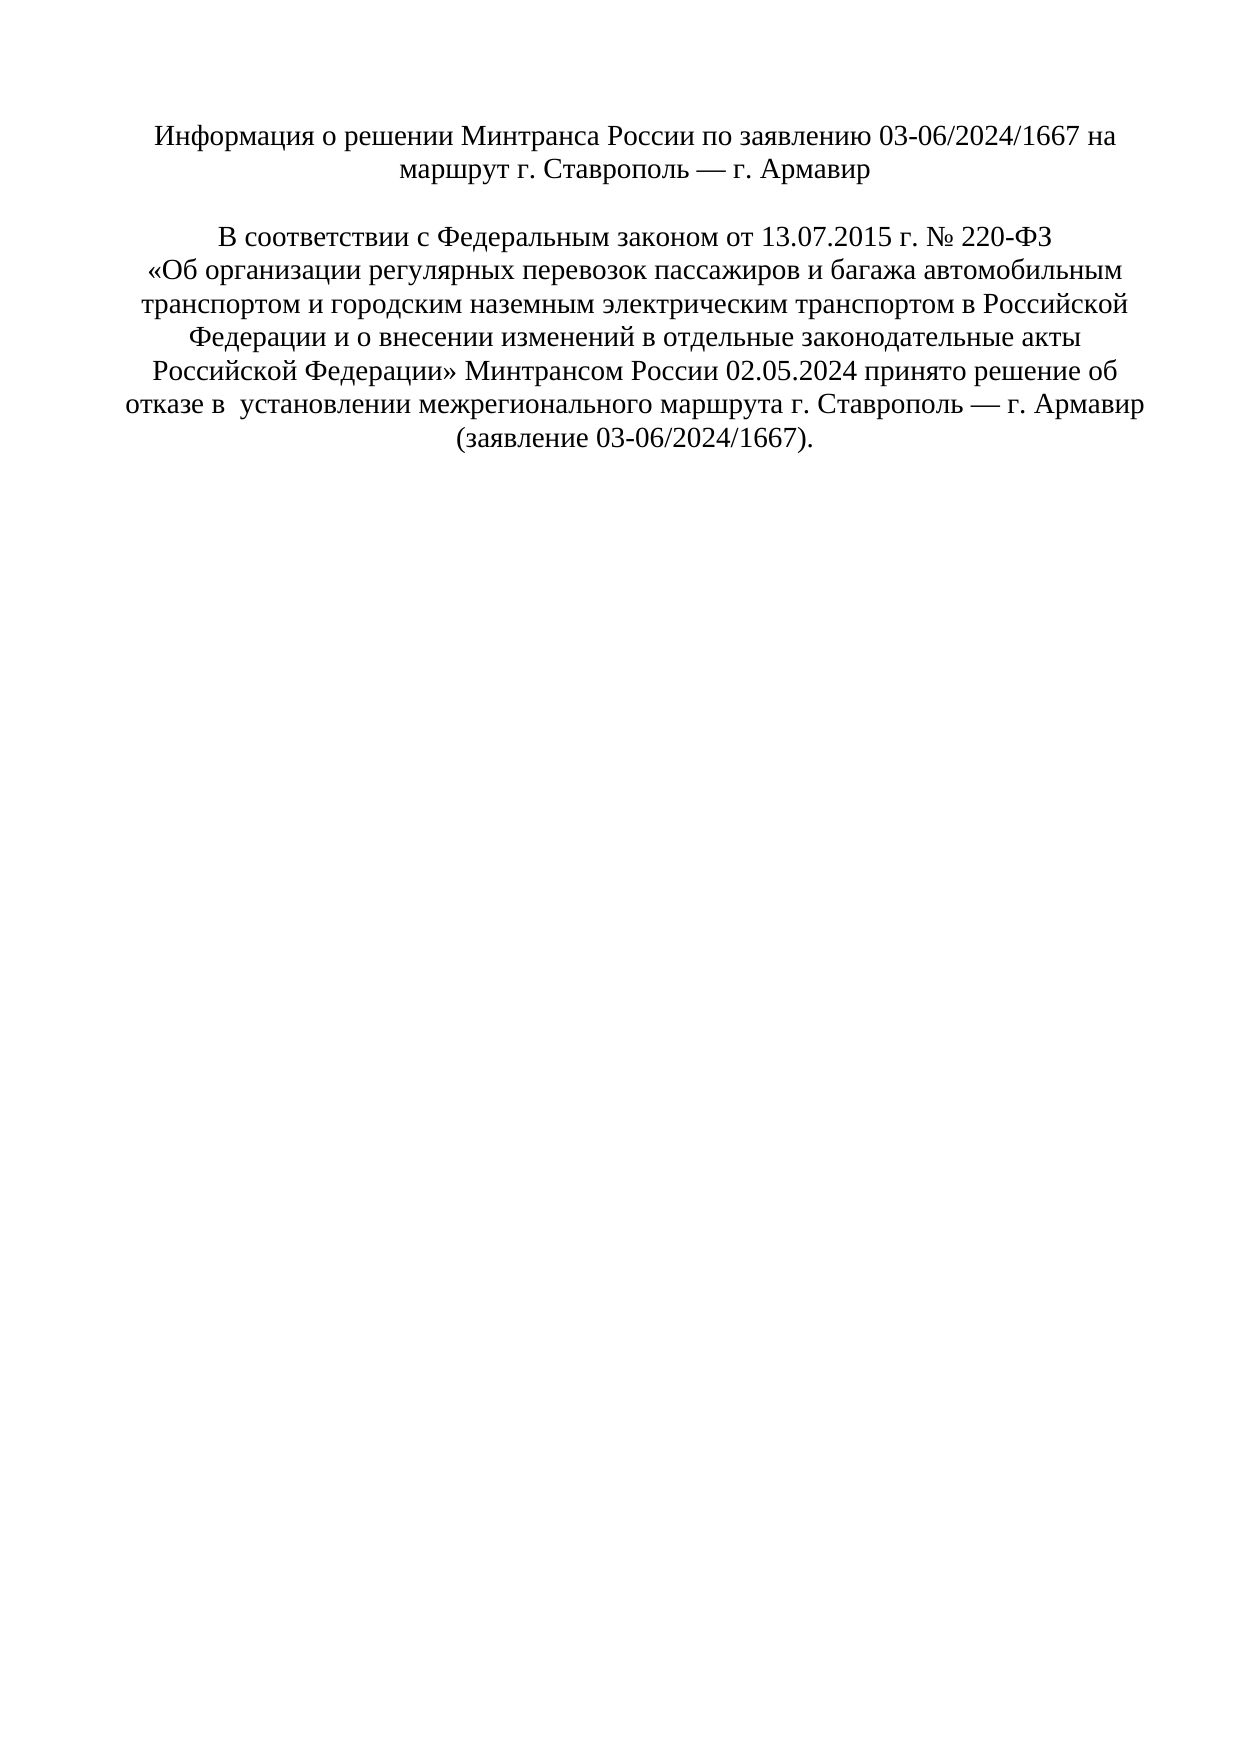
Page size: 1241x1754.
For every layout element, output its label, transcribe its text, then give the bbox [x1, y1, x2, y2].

text В соответствии с Федеральным законом от 13.07.2015 г. № 220-ФЗ «Об организации регулярных перевозок пассажиров и багажа автомобильным транспортом и городским наземным электрическим транспортом в Российской Федерации и о внесении изменений в отдельные законодательные акты Российской Федерации» Минтрансом России 02.05.2024 принято решение об отказе в установлении межрегионального маршрута г. Ставрополь — г. Армавир (заявление 03-06/2024/1667). [118, 219, 1152, 453]
text Информация о решении Минтранса России по заявлению 03-06/2024/1667 на маршрут г. Ставрополь — г. Армавир [118, 118, 1152, 185]
